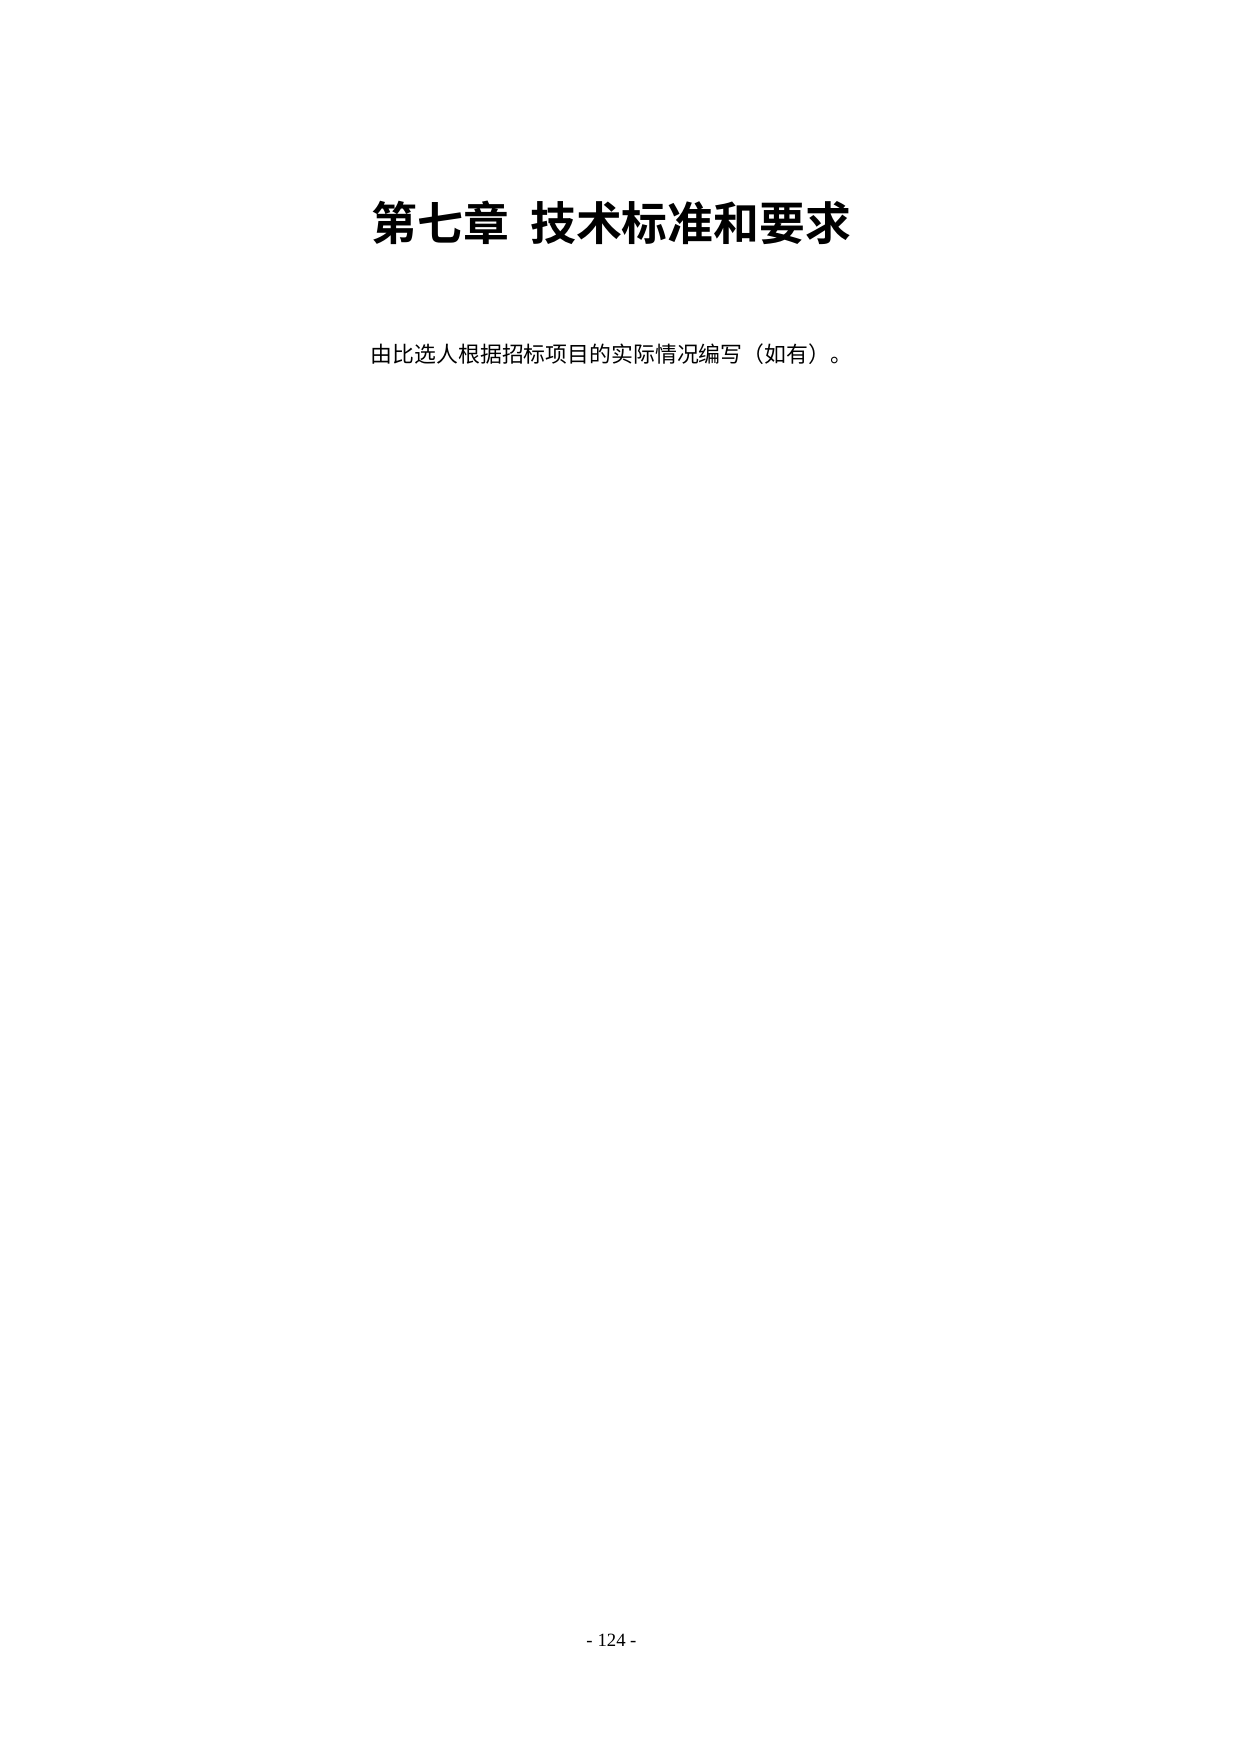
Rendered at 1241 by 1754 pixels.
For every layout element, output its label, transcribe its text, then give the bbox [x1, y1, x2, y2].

subtitle 第七章 技术标准和要求 [118, 171, 1104, 269]
text 由比选人根据招标项目的实际情况编写（如有）。 [118, 336, 1104, 369]
